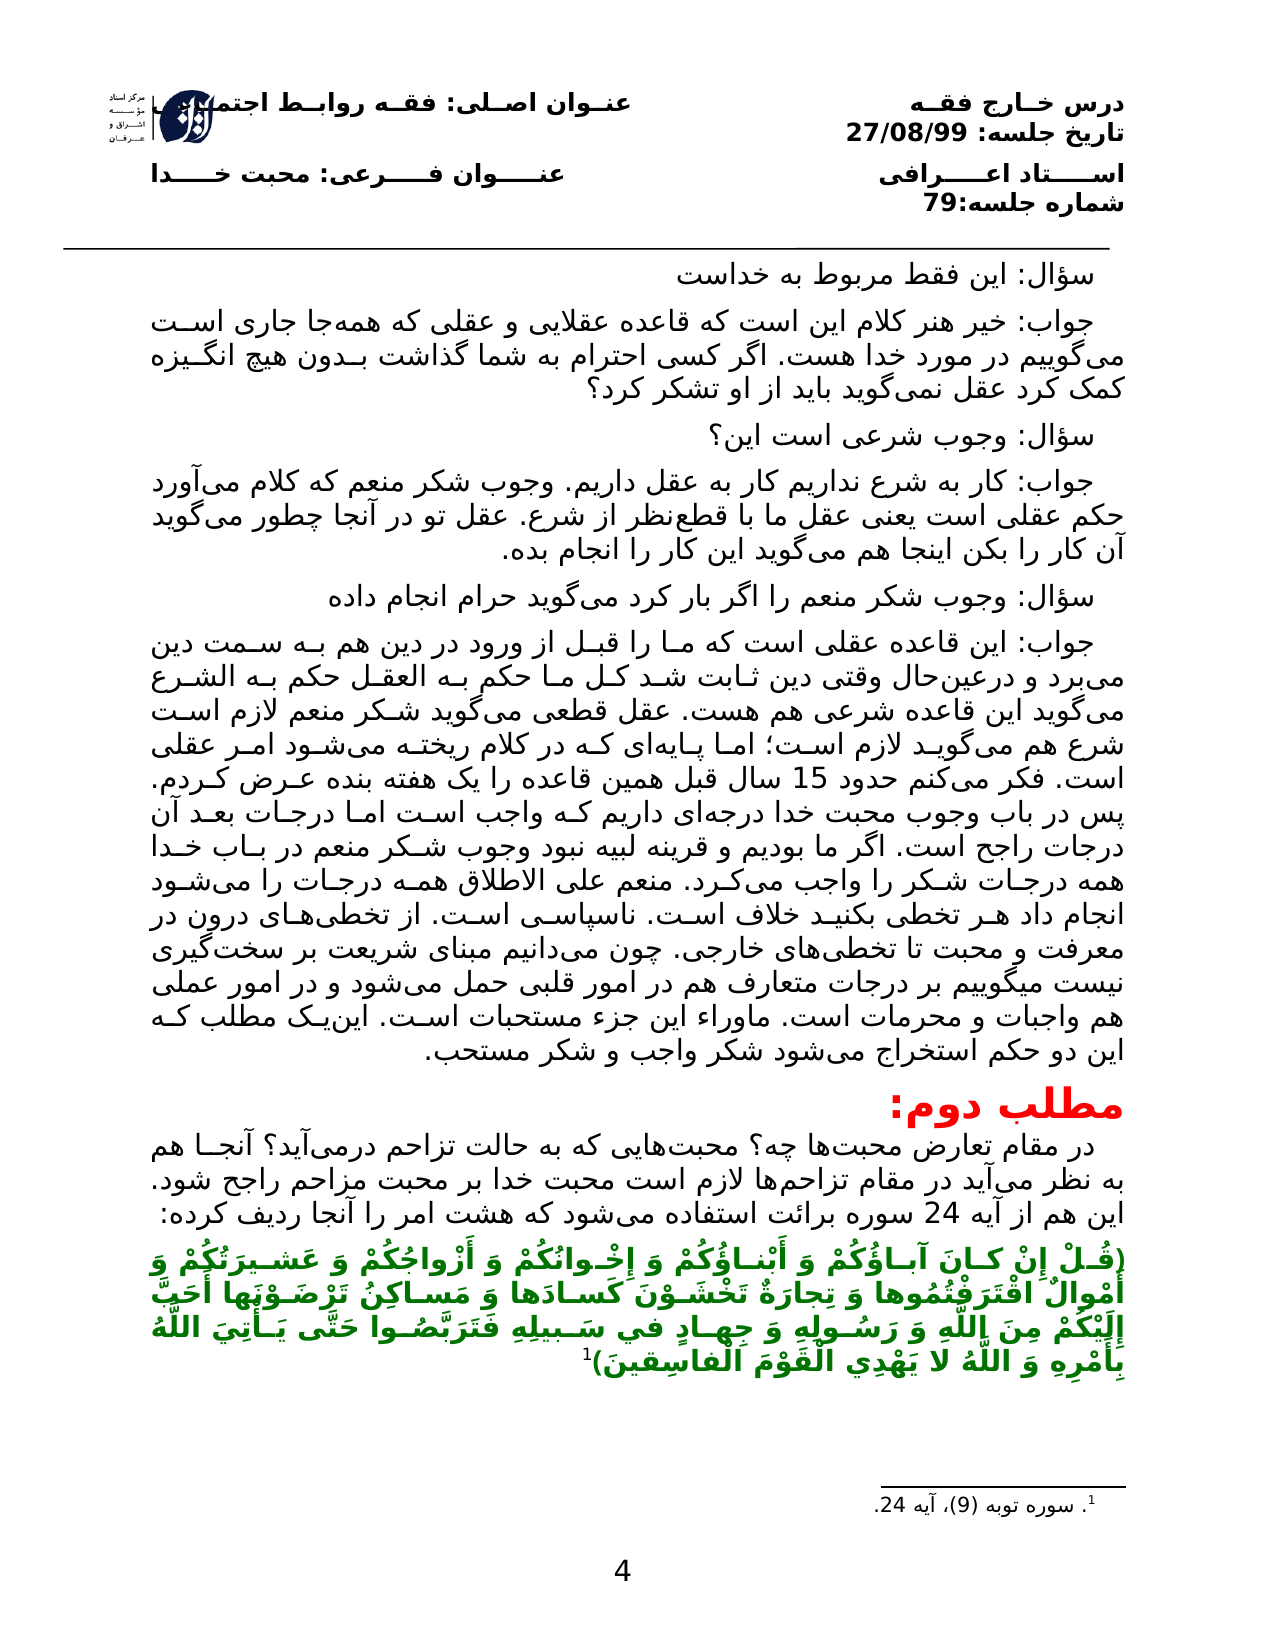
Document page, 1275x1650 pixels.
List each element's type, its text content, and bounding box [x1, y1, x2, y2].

picture [102, 86, 215, 146]
text جواب: این قاعده عقلی است که ما را قبل از ورود در دین هم به سمت دین می‌برد و درعین‌حال وقتی دین ثابت شد کل ما حکم به العقل حکم به الشرع می‌گوید این قاعده شرعی هم هست. عقل قطعی می‌گوید شکر منعم لازم است شرع هم می‌گوید لازم است؛ اما پایه‌ای که در کلام ریخته می‌شود امر عقلی است. فکر می‌کنم حدود 15 سال قبل همین قاعده را یک هفته بنده عرض کردم. پس در باب وجوب محبت خدا درجه‌ای داریم که واجب است اما درجات بعد آن درجات راجح است. اگر ما بودیم و قرینه لبیه نبود وجوب شکر منعم در باب خدا همه درجات شکر را واجب می‌کرد. منعم علی الاطلاق همه درجات را می‌شود انجام داد هر تخطی بکنید خلاف است. ناسپاسی است. از تخطی‌های درون در معرفت و محبت تا تخطی‌های خارجی. چون می‌دانیم مبنای شریعت بر سخت‌گیری نیست میگوییم بر درجات متعارف هم در امور قلبی حمل می‌شود و در امور عملی هم واجبات و محرمات است. ماوراء این جزء مستحبات است. این‌یک مطلب که این دو حکم استخراج می‌شود شکر واجب و شکر مستحب. [150, 626, 1125, 1067]
text ﴿قُلْ إِنْ كانَ آباؤُكُمْ وَ أَبْناؤُكُمْ وَ إِخْوانُكُمْ وَ أَزْواجُكُمْ وَ عَشيرَتُكُمْ وَ أَمْوالٌ اقْتَرَفْتُمُوها وَ تِجارَةٌ تَخْشَوْنَ كَسادَها وَ مَساكِنُ تَرْضَوْنَها أَحَبَّ إِلَيْكُمْ مِنَ اللَّهِ وَ رَسُولِهِ وَ جِهادٍ في‏ سَبيلِهِ فَتَرَبَّصُوا حَتَّى يَأْتِيَ اللَّهُ بِأَمْرِهِ وَ اللَّهُ لا يَهْدِي الْقَوْمَ الْفاسِقينَ﴾‏ [150, 1242, 1125, 1378]
text جواب: کار به شرع نداریم کار به عقل داریم. وجوب شکر منعم که کلام می‌آورد حکم عقلی است یعنی عقل ما با قطع‌نظر از شرع. عقل تو در آنجا چطور می‌گوید آن کار را بکن اینجا هم می‌گوید این کار را انجام بده. [150, 465, 1125, 567]
text جواب: خیر هنر کلام این است که قاعده عقلایی و عقلی که همه‌جا جاری است می‌گوییم در مورد خدا هست. اگر کسی احترام به شما گذاشت بدون هیچ انگیزه کمک کرد عقل نمی‌گوید باید از او تشکر کرد؟ [150, 304, 1125, 406]
subtitle مطلب دوم: [150, 1079, 1125, 1128]
text در مقام تعارض محبت‌ها چه؟ محبت‌هایی که به حالت تزاحم درمی‌آید؟ آنجا هم به نظر می‌آید در مقام تزاحم‌ها لازم است محبت خدا بر محبت مزاحم راجح شود. این هم از آیه 24 سوره برائت استفاده می‌شود که هشت امر را آنجا ردیف کرده: [150, 1128, 1125, 1230]
text سؤال: وجوب شرعی است این؟ [150, 418, 1125, 452]
text سؤال: وجوب شکر منعم را اگر بار کرد می‌گوید حرام انجام داده [150, 579, 1125, 613]
text سؤال: این فقط مربوط به خداست [150, 257, 1125, 291]
